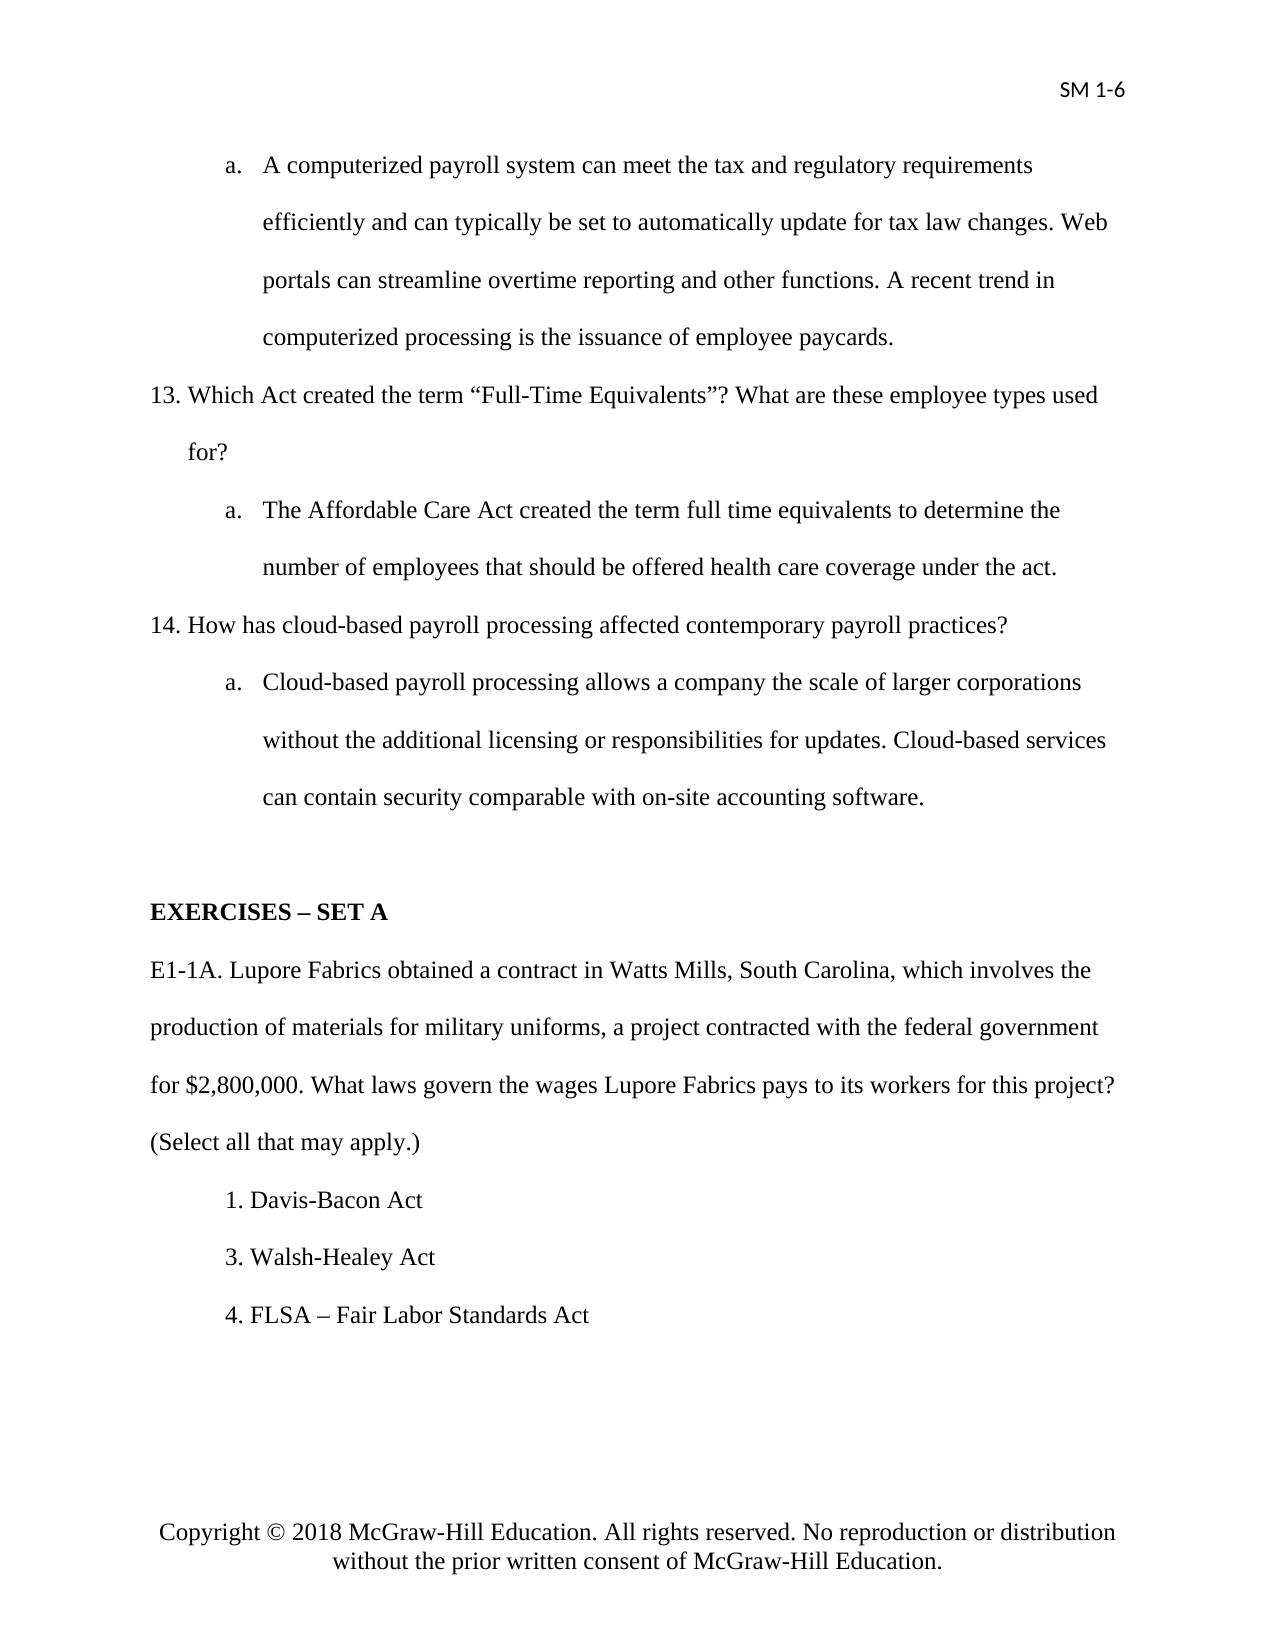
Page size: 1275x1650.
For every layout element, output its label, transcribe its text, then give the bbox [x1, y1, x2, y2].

text E1-1A. Lupore Fabrics obtained a contract in Watts Mills, South Carolina, which involves the production of materials for military uniforms, a project contracted with the federal government for $2,800,000. What laws govern the wages Lupore Fabrics pays to its workers for this project? (Select all that may apply.) [150, 955, 1125, 1156]
list The Affordable Care Act created the term full time equivalents to determine the number of employees that should be offered health care coverage under the act. [225, 495, 1125, 581]
list Cloud-based payroll processing allows a company the scale of larger corporations without the additional licensing or responsibilities for updates. Cloud-based services can contain security comparable with on-site accounting software. [225, 667, 1125, 811]
text 4. FLSA – Fair Labor Standards Act [225, 1300, 1125, 1329]
text 1. Davis-Bacon Act [225, 1185, 1125, 1214]
text 3. Walsh-Healey Act [225, 1242, 1125, 1271]
text EXERCISES – SET A [150, 897, 1125, 926]
list A computerized payroll system can meet the tax and regulatory requirements efficiently and can typically be set to automatically update for tax law changes. Web portals can streamline overtime reporting and other functions. A recent trend in computerized processing is the issuance of employee paycards. [225, 150, 1125, 351]
list How has cloud-based payroll processing affected contemporary payroll practices? [150, 610, 1125, 639]
list Which Act created the term “Full-Time Equivalents”? What are these employee types used for? [150, 380, 1125, 466]
